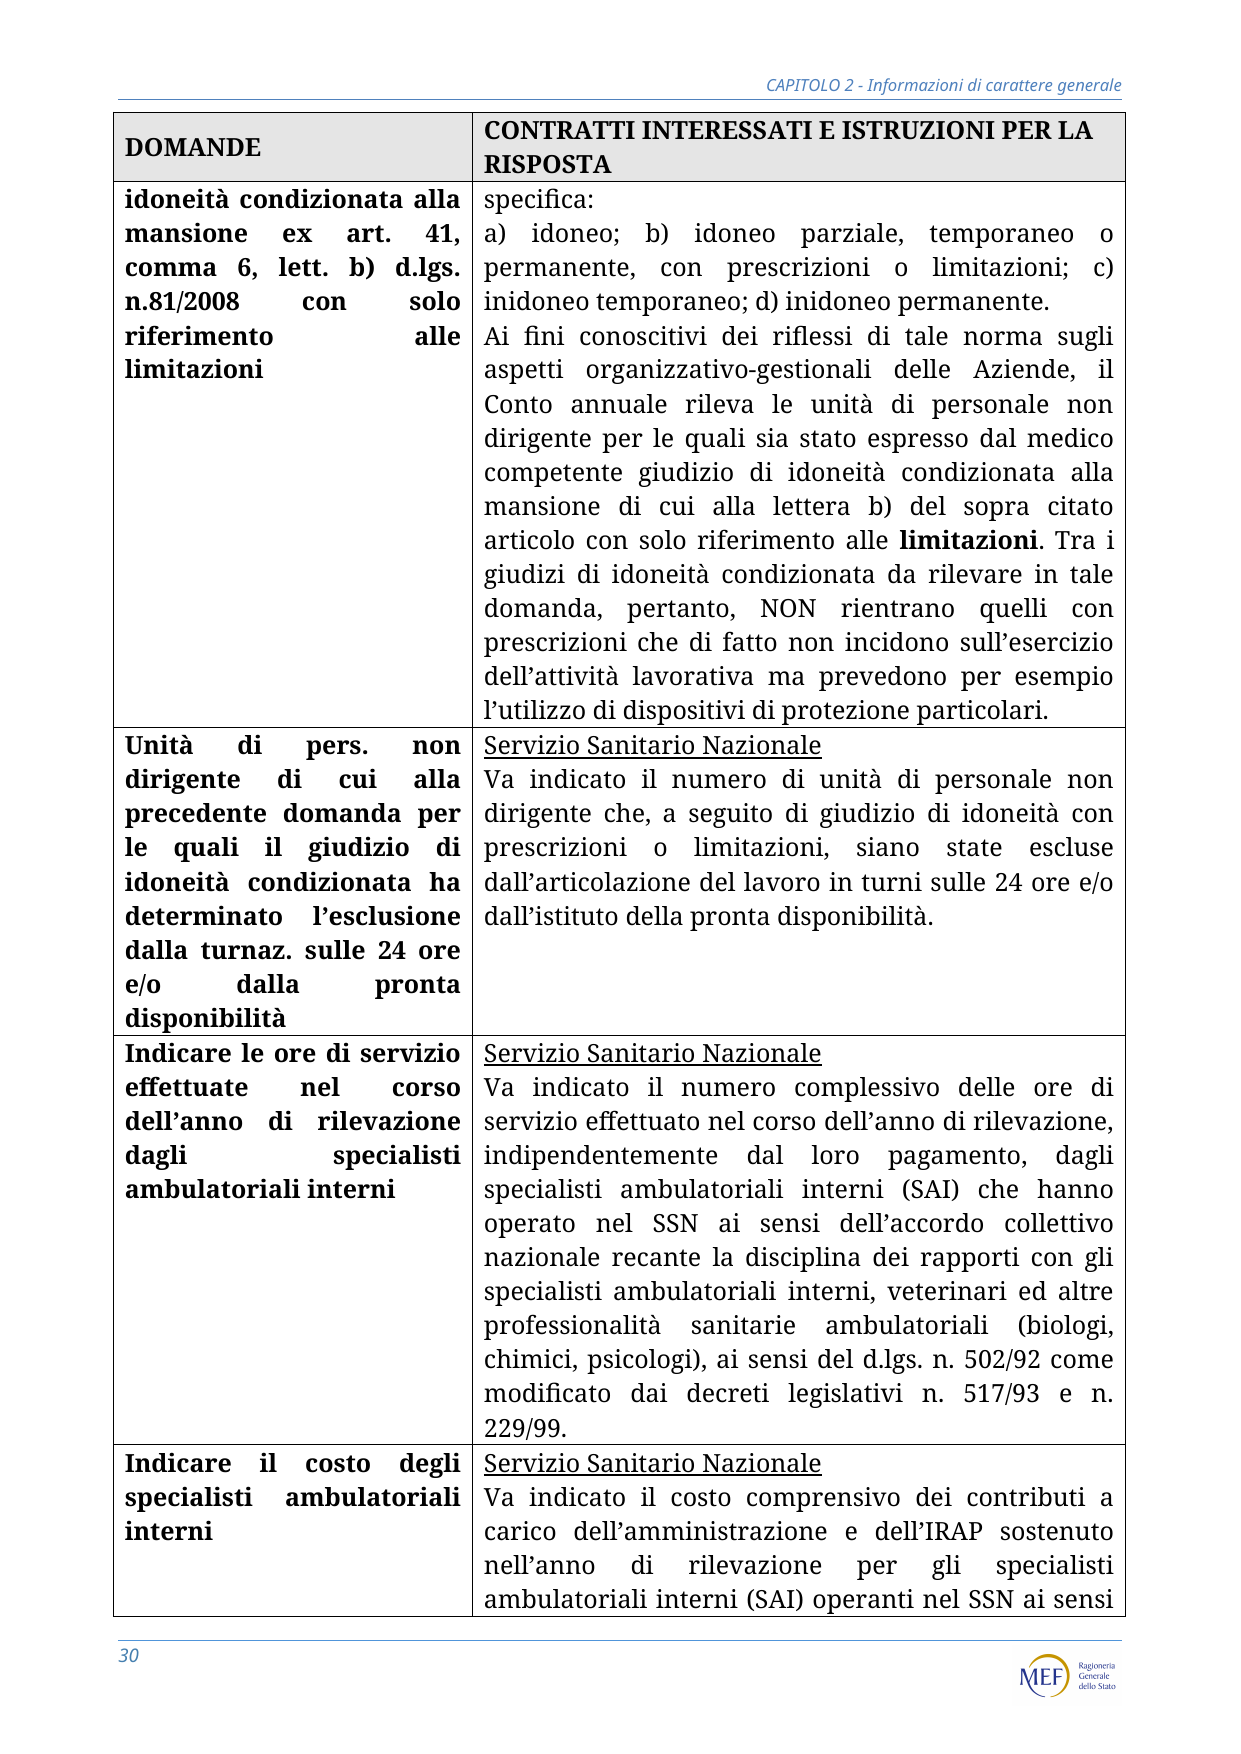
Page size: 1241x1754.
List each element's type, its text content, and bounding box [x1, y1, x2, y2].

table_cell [114, 1445, 472, 1616]
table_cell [114, 182, 472, 727]
table_cell Indicare le ore di servizio effettuate nel corso dell’anno di rilevazione dagli specialisti ambulatoriali interni [114, 1036, 472, 1444]
table_cell Servizio Sanitario Nazionale Va indicato il numero complessivo delle ore di servizio effettuato nel corso dell’anno di rilevazione, indipendentemente dal loro pagamento, dagli specialisti ambulatoriali interni (SAI) che hanno operato nel SSN ai sensi dell’accordo collettivo nazionale recante la disciplina dei rapporti con gli specialisti ambulatoriali interni, veterinari ed altre professionalità sanitarie ambulatoriali (biologi, chimici, psicologi), ai sensi del d.lgs. n. 502/92 come modificato dai decreti legislativi n. 517/93 e n. 229/99. [473, 1036, 1125, 1444]
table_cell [473, 182, 1125, 727]
picture [1011, 1645, 1122, 1706]
table_header DOMANDE [114, 113, 472, 181]
table_cell Unità di pers. non dirigente di cui alla precedente domanda per le quali il giudizio di idoneità condizionata ha determinato l’esclusione dalla turnaz. sulle 24 ore e/o dalla pronta disponibilità [114, 728, 472, 1034]
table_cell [473, 1445, 1125, 1616]
table_cell Servizio Sanitario Nazionale Va indicato il numero di unità di personale non dirigente che, a seguito di giudizio di idoneità con prescrizioni o limitazioni, siano state escluse dall’articolazione del lavoro in turni sulle 24 ore e/o dall’istituto della pronta disponibilità. [473, 728, 1125, 1034]
table_header CONTRATTI INTERESSATI E ISTRUZIONI PER LA RISPOSTA [473, 113, 1125, 181]
